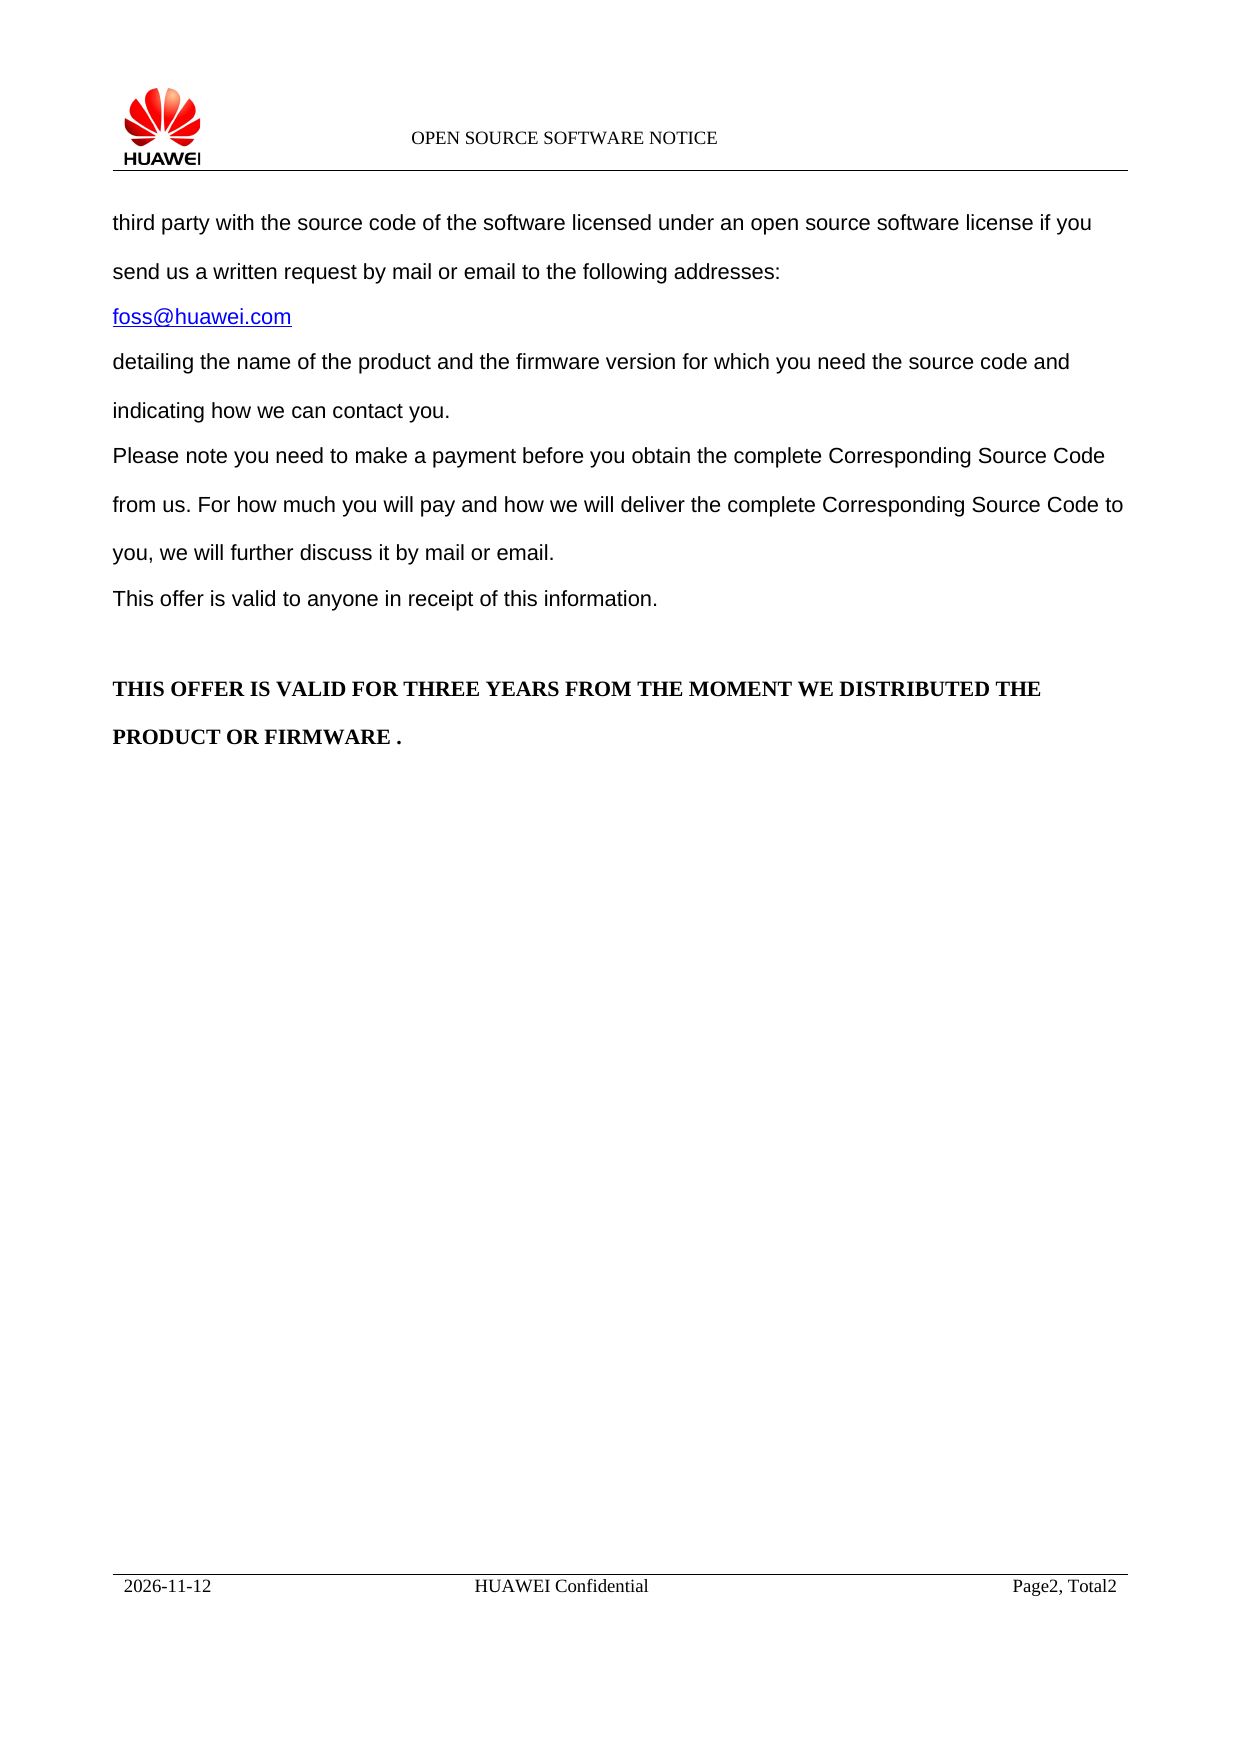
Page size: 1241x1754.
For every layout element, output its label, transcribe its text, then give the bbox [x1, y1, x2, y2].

picture [124, 88, 201, 165]
text foss@huawei.com [112, 300, 1128, 333]
text This offer is valid for three years from the moment we distributed the product or firmware . [112, 672, 1128, 753]
text detailing the name of the product and the firmware version for which you need the source code and indicating how we can contact you. [112, 345, 1128, 427]
text Please note you need to make a payment before you obtain the complete Corresponding Source Code from us. For how much you will pay and how we will deliver the complete Corresponding Source Code to you, we will further discuss it by mail or email. [112, 439, 1128, 569]
text This offer is valid to anyone in receipt of this information. [112, 582, 1128, 614]
